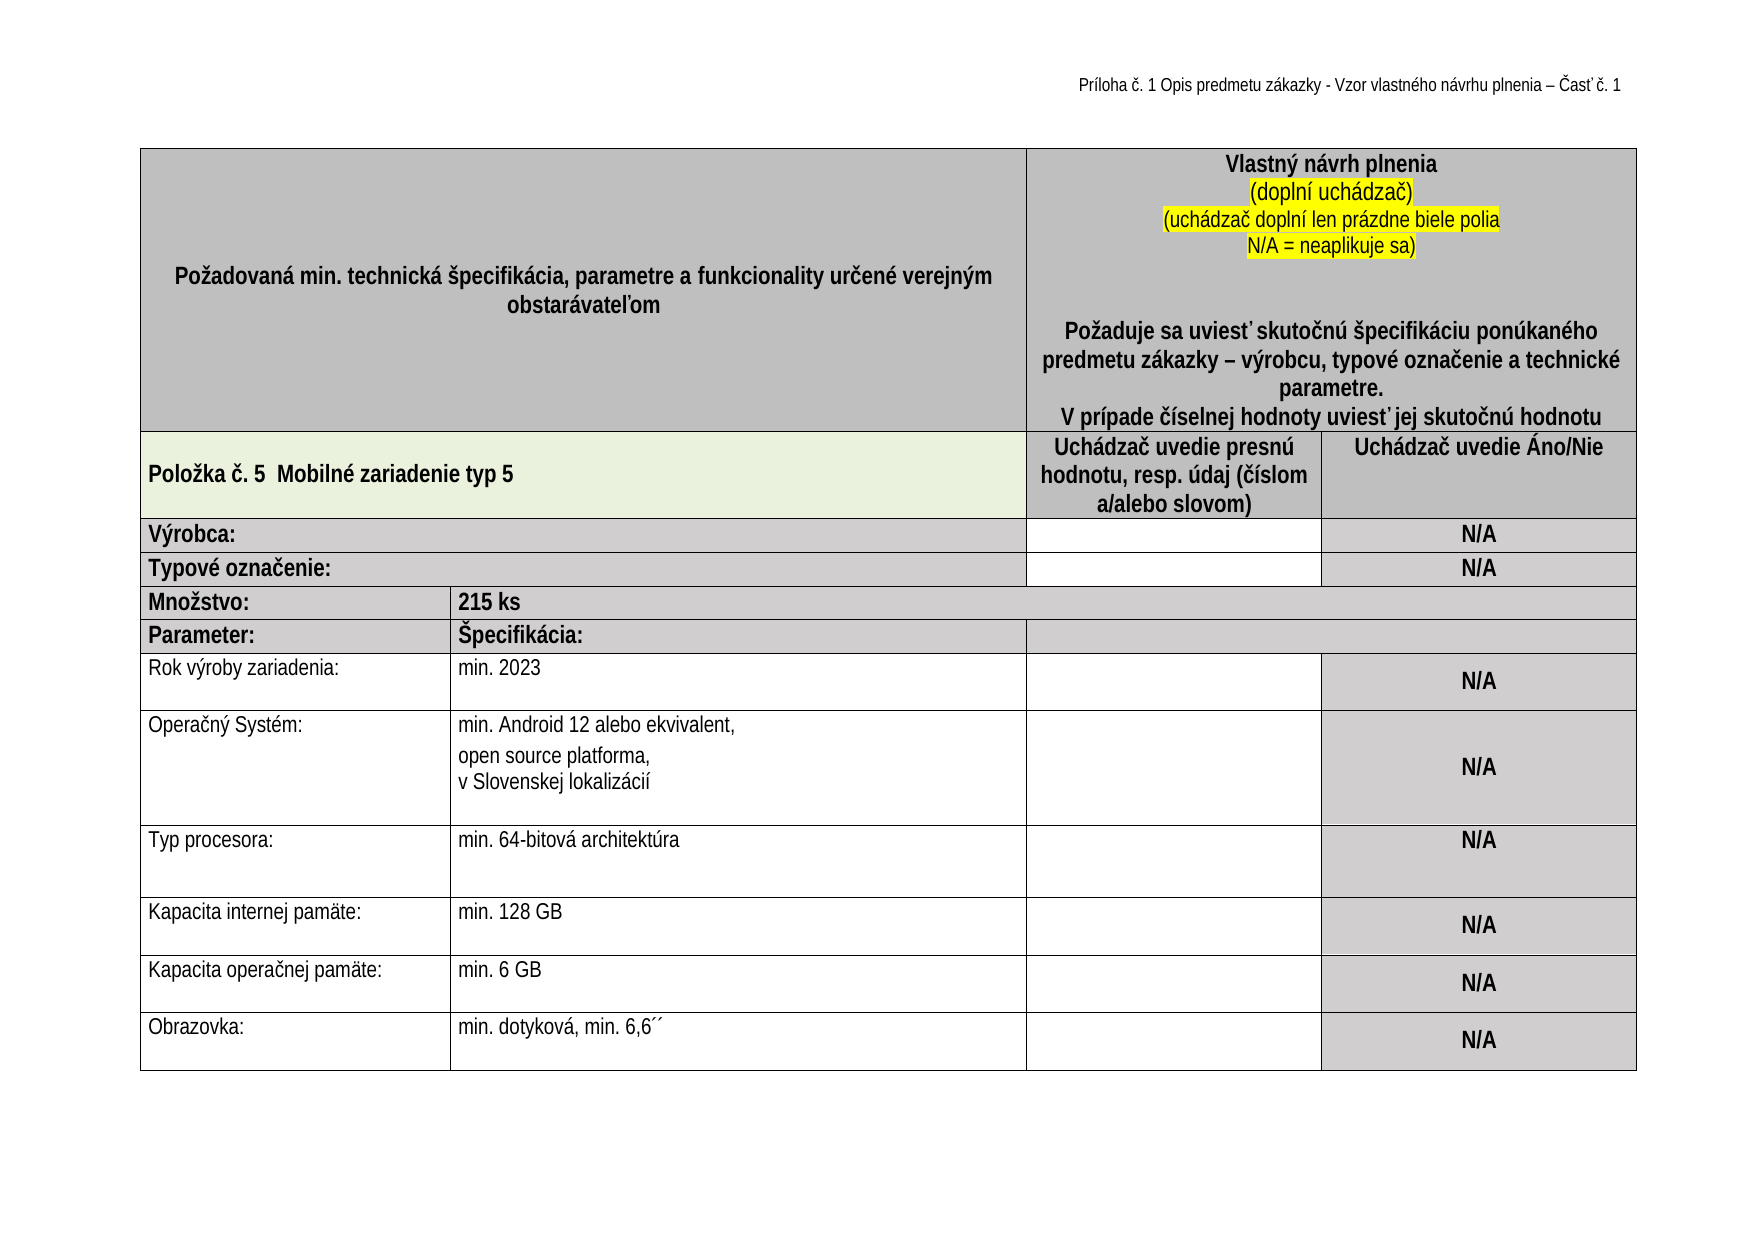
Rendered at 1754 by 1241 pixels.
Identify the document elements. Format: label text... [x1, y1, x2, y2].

table_cell Položka č. 5 Mobilné zariadenie typ 5 [141, 432, 1026, 518]
table_cell Kapacita operačnej pamäte: [141, 956, 450, 1012]
table_cell N/A [1322, 956, 1636, 1012]
table_cell Operačný Systém: [141, 711, 450, 824]
table_cell min. 6 GB [451, 956, 1026, 1012]
table_header Vlastný návrh plnenia (doplní uchádzač) (uchádzač doplní len prázdne biele polia N/A = neaplikuje sa) Požaduje sa uviesť skutočnú špecifikáciu ponúkaného predmetu zákazky – výrobcu, typové označenie a technické parametre. V prípade číselnej hodnoty uviesť jej skutočnú hodnotu [1027, 149, 1636, 431]
table_header Požadovaná min. technická špecifikácia, parametre a funkcionality určené verejným obstarávateľom [141, 149, 1026, 431]
table_cell 215 ks [451, 587, 1636, 619]
table_cell [1027, 898, 1321, 954]
table_cell min. 2023 [451, 654, 1026, 710]
table_cell Výrobca: [141, 519, 1026, 552]
table_cell Typové označenie: [141, 553, 1026, 586]
table_cell N/A [1322, 1013, 1636, 1070]
table_cell [1027, 654, 1321, 710]
table_cell min. 128 GB [451, 898, 1026, 954]
table_cell Uchádzač uvedie presnú hodnotu, resp. údaj (číslom a/alebo slovom) [1027, 432, 1321, 518]
table_cell [1027, 826, 1321, 897]
table_cell N/A [1322, 553, 1636, 586]
table_cell Parameter: [141, 620, 450, 653]
table_cell Obrazovka: [141, 1013, 450, 1070]
table_cell [1027, 553, 1321, 586]
table_cell [1027, 519, 1321, 552]
table_cell Množstvo: [141, 587, 450, 619]
table_cell Špecifikácia: [451, 620, 1026, 653]
table_cell Kapacita internej pamäte: [141, 898, 450, 954]
table_cell [1027, 1013, 1321, 1070]
table_cell min. 64-bitová architektúra [451, 826, 1026, 897]
table_cell N/A [1322, 519, 1636, 552]
table_cell Typ procesora: [141, 826, 450, 897]
table_cell Rok výroby zariadenia: [141, 654, 450, 710]
table_cell N/A [1322, 898, 1636, 954]
table_cell [1027, 620, 1636, 653]
table_cell min. dotyková, min. 6,6´´ [451, 1013, 1026, 1070]
table_cell Uchádzač uvedie Áno/Nie [1322, 432, 1636, 518]
table_cell min. Android 12 alebo ekvivalent, open source platforma, v Slovenskej lokalizácií [451, 711, 1026, 824]
table_cell N/A [1322, 711, 1636, 824]
table_cell N/A [1322, 654, 1636, 710]
table_cell [1027, 956, 1321, 1012]
table_cell [1027, 711, 1321, 824]
table_cell N/A [1322, 826, 1636, 897]
